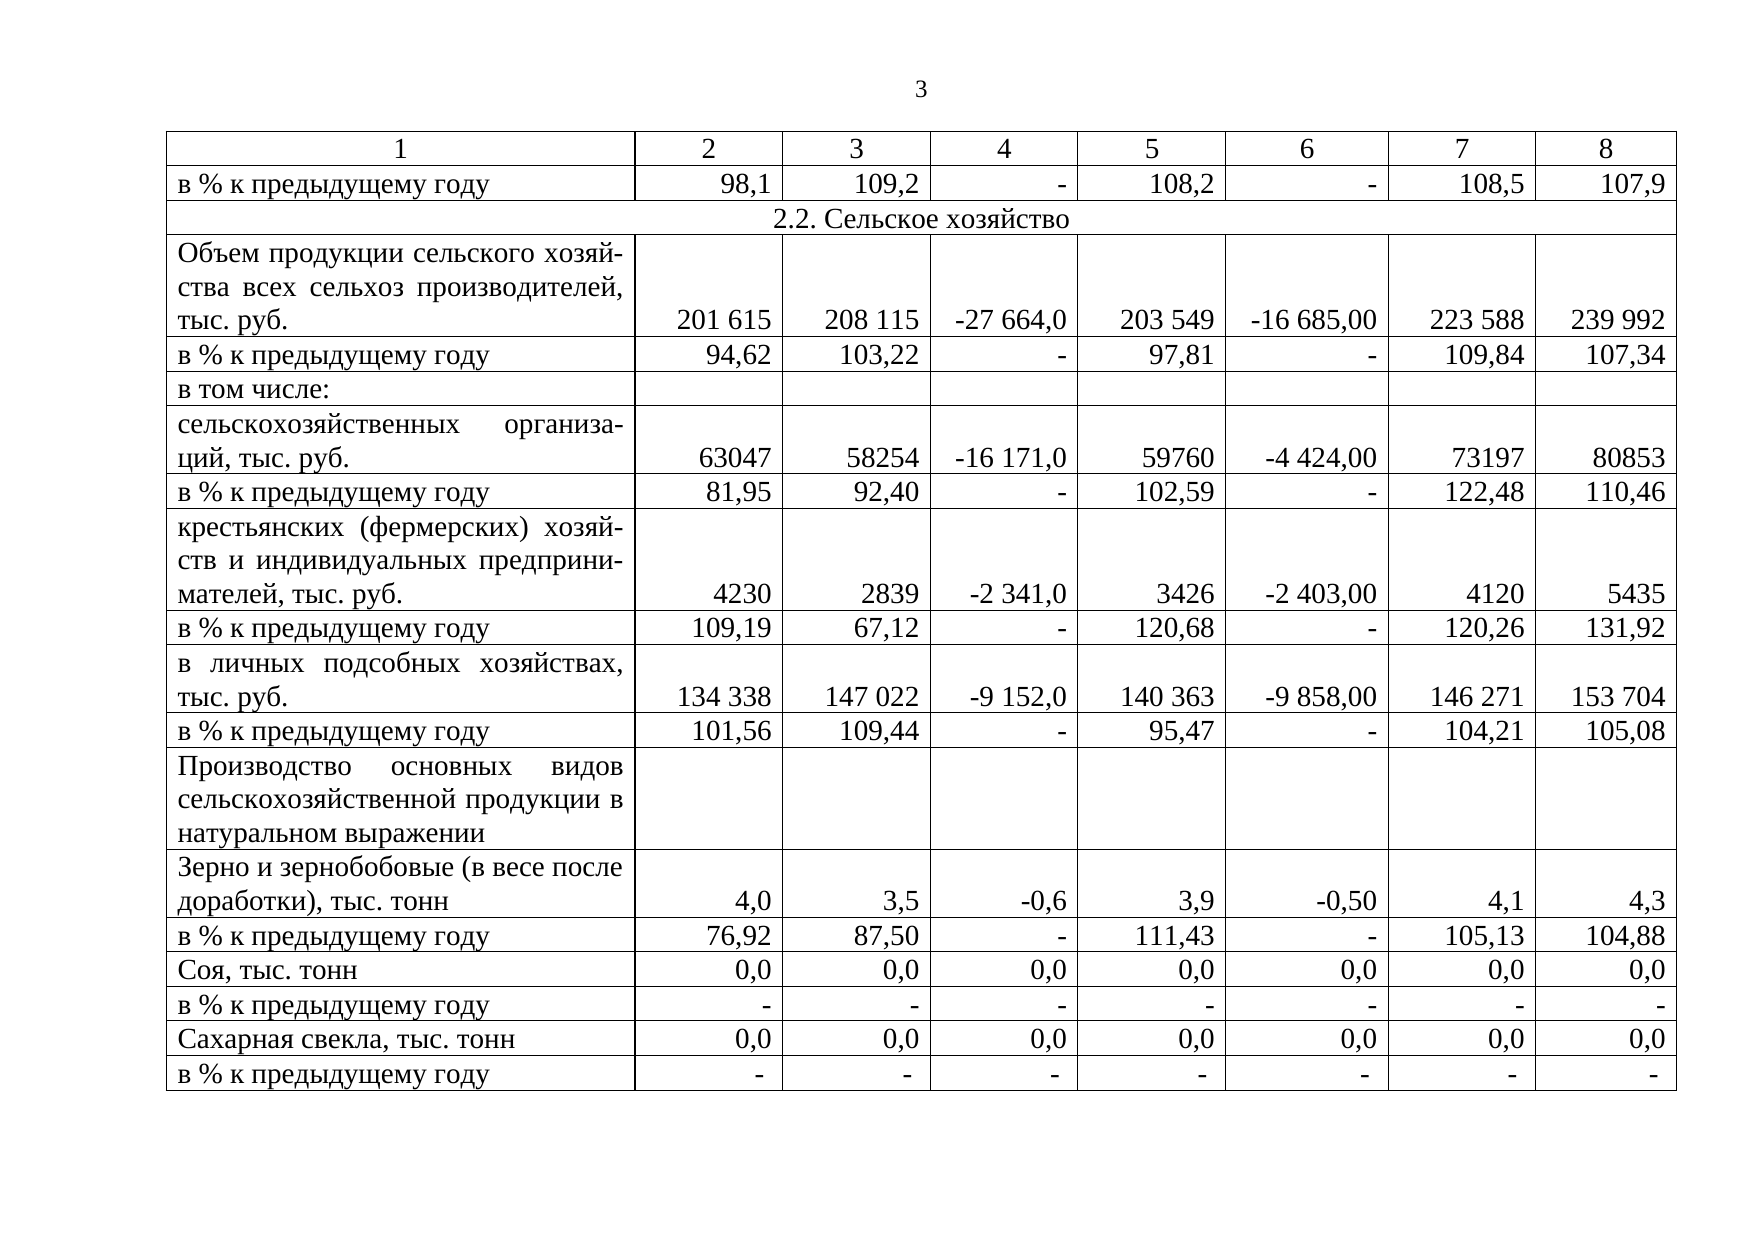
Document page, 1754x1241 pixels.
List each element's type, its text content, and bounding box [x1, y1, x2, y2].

table_cell 3,5 [783, 850, 930, 917]
table_cell - [1389, 1056, 1535, 1089]
table_cell 104,88 [1536, 918, 1676, 951]
table_cell Сахарная свекла, тыс. тонн [167, 1021, 634, 1055]
table_cell в % к предыдущему году [167, 1056, 634, 1089]
table_cell 103,22 [783, 337, 930, 371]
table_cell 120,26 [1389, 611, 1535, 644]
table_cell 3,9 [1078, 850, 1225, 917]
table_cell [931, 748, 1077, 848]
table_cell 109,84 [1389, 337, 1535, 371]
table_cell 0,0 [1078, 1021, 1225, 1055]
table_cell [1078, 372, 1225, 405]
table_cell 4,0 [636, 850, 782, 917]
table_cell [931, 372, 1077, 405]
table_cell 2.2. Сельское хозяйство [167, 201, 1676, 234]
table_cell 4120 [1389, 509, 1535, 609]
table_cell - [931, 1056, 1077, 1089]
table_cell 7 [1389, 132, 1535, 165]
table_cell в % к предыдущему году [167, 713, 634, 747]
table_cell 76,92 [636, 918, 782, 951]
table_cell - [931, 918, 1077, 951]
table_cell - [1226, 918, 1388, 951]
table_cell 239 992 [1536, 235, 1676, 336]
table_cell -2 341,0 [931, 509, 1077, 609]
table_cell 0,0 [1536, 952, 1676, 986]
table_cell 147 022 [783, 645, 930, 712]
table_cell 4,3 [1536, 850, 1676, 917]
table_cell 80853 [1536, 406, 1676, 473]
table_cell -0,6 [931, 850, 1077, 917]
table_cell [783, 748, 930, 848]
table_cell - [1226, 987, 1388, 1020]
table_cell [1226, 372, 1388, 405]
table_cell 0,0 [636, 1021, 782, 1055]
table_cell Объем продукции сельского хозяй-ства всех сельхоз производителей, тыс. руб. [167, 235, 634, 336]
table_cell 59760 [1078, 406, 1225, 473]
table_cell 208 115 [783, 235, 930, 336]
table_cell 4230 [636, 509, 782, 609]
table_cell - [1226, 474, 1388, 508]
table_cell [1389, 372, 1535, 405]
table_cell крестьянских (фермерских) хозяй-ств и индивидуальных предприни-мателей, тыс. руб. [167, 509, 634, 609]
table_cell - [931, 337, 1077, 371]
table_cell 0,0 [1389, 1021, 1535, 1055]
table_cell 97,81 [1078, 337, 1225, 371]
table_cell в % к предыдущему году [167, 337, 634, 371]
table_cell в % к предыдущему году [167, 987, 634, 1020]
table_cell 2 [636, 132, 782, 165]
table_cell 109,44 [783, 713, 930, 747]
table_cell [1536, 748, 1676, 848]
table_cell - [1536, 987, 1676, 1020]
table_cell 5435 [1536, 509, 1676, 609]
table_cell 131,92 [1536, 611, 1676, 644]
table_cell 73197 [1389, 406, 1535, 473]
table_cell - [783, 987, 930, 1020]
table_cell 8 [1536, 132, 1676, 165]
table_cell 104,21 [1389, 713, 1535, 747]
table_cell 5 [1078, 132, 1225, 165]
table_cell Соя, тыс. тонн [167, 952, 634, 986]
table_cell [1389, 748, 1535, 848]
table_cell 201 615 [636, 235, 782, 336]
table_cell -16 171,0 [931, 406, 1077, 473]
table_cell 108,2 [1078, 166, 1225, 200]
table_cell 134 338 [636, 645, 782, 712]
table_cell 153 704 [1536, 645, 1676, 712]
table_cell 98,1 [636, 166, 782, 200]
table_cell [783, 372, 930, 405]
table_cell -9 858,00 [1226, 645, 1388, 712]
table_cell 105,13 [1389, 918, 1535, 951]
table_cell - [1226, 611, 1388, 644]
table_cell - [1389, 987, 1535, 1020]
table_cell в % к предыдущему году [167, 166, 634, 200]
table_cell - [1226, 1056, 1388, 1089]
table_cell 0,0 [783, 1021, 930, 1055]
table_cell 111,43 [1078, 918, 1225, 951]
table_cell Производство основных видов сельскохозяйственной продукции в натуральном выражении [167, 748, 634, 848]
table_cell - [931, 474, 1077, 508]
table_cell - [931, 713, 1077, 747]
table_cell -27 664,0 [931, 235, 1077, 336]
table_cell [1536, 372, 1676, 405]
table_cell 4 [931, 132, 1077, 165]
table_cell 0,0 [636, 952, 782, 986]
table_cell 108,5 [1389, 166, 1535, 200]
table_cell 107,34 [1536, 337, 1676, 371]
table_cell - [636, 987, 782, 1020]
table_cell в % к предыдущему году [167, 918, 634, 951]
table_cell 105,08 [1536, 713, 1676, 747]
table_cell в том числе: [167, 372, 634, 405]
table_cell 0,0 [931, 1021, 1077, 1055]
table_cell [636, 748, 782, 848]
table_cell - [1226, 166, 1388, 200]
table_cell в % к предыдущему году [167, 611, 634, 644]
table_cell - [1078, 1056, 1225, 1089]
table_cell - [636, 1056, 782, 1089]
table_cell [636, 372, 782, 405]
table_cell 102,59 [1078, 474, 1225, 508]
table_cell -16 685,00 [1226, 235, 1388, 336]
table_cell 0,0 [1078, 952, 1225, 986]
table_cell [1226, 748, 1388, 848]
table_cell 140 363 [1078, 645, 1225, 712]
table_cell 101,56 [636, 713, 782, 747]
table_cell 2839 [783, 509, 930, 609]
table_cell 3426 [1078, 509, 1225, 609]
table_cell 3 [783, 132, 930, 165]
table_cell 58254 [783, 406, 930, 473]
table_cell 223 588 [1389, 235, 1535, 336]
table_cell 0,0 [931, 952, 1077, 986]
table_cell 0,0 [1389, 952, 1535, 986]
table_cell - [1226, 337, 1388, 371]
table_cell 120,68 [1078, 611, 1225, 644]
table_cell 87,50 [783, 918, 930, 951]
table_cell -9 152,0 [931, 645, 1077, 712]
table_cell 203 549 [1078, 235, 1225, 336]
table_cell 0,0 [1536, 1021, 1676, 1055]
table_cell -4 424,00 [1226, 406, 1388, 473]
table_cell 122,48 [1389, 474, 1535, 508]
table_cell -0,50 [1226, 850, 1388, 917]
table_cell 92,40 [783, 474, 930, 508]
table_cell 0,0 [1226, 1021, 1388, 1055]
table_cell 6 [1226, 132, 1388, 165]
table_cell Зерно и зернобобовые (в весе после доработки), тыс. тонн [167, 850, 634, 917]
table_cell - [931, 166, 1077, 200]
table_cell 67,12 [783, 611, 930, 644]
table_cell 107,9 [1536, 166, 1676, 200]
table_cell - [783, 1056, 930, 1089]
table_cell - [931, 611, 1077, 644]
table_cell 81,95 [636, 474, 782, 508]
table_cell 1 [167, 132, 634, 165]
table_cell 95,47 [1078, 713, 1225, 747]
table_cell - [931, 987, 1077, 1020]
table_cell - [1226, 713, 1388, 747]
table_cell 0,0 [783, 952, 930, 986]
table_cell 110,46 [1536, 474, 1676, 508]
table_cell в личных подсобных хозяйствах, тыс. руб. [167, 645, 634, 712]
table_cell 109,2 [783, 166, 930, 200]
table_cell [1078, 748, 1225, 848]
table_cell - [1536, 1056, 1676, 1089]
table_cell -2 403,00 [1226, 509, 1388, 609]
table_cell 63047 [636, 406, 782, 473]
table_cell 146 271 [1389, 645, 1535, 712]
table_cell 4,1 [1389, 850, 1535, 917]
table_cell - [1078, 987, 1225, 1020]
table_cell 0,0 [1226, 952, 1388, 986]
table_cell сельскохозяйственных организа-ций, тыс. руб. [167, 406, 634, 473]
table_cell в % к предыдущему году [167, 474, 634, 508]
table_cell 109,19 [636, 611, 782, 644]
table_cell 94,62 [636, 337, 782, 371]
